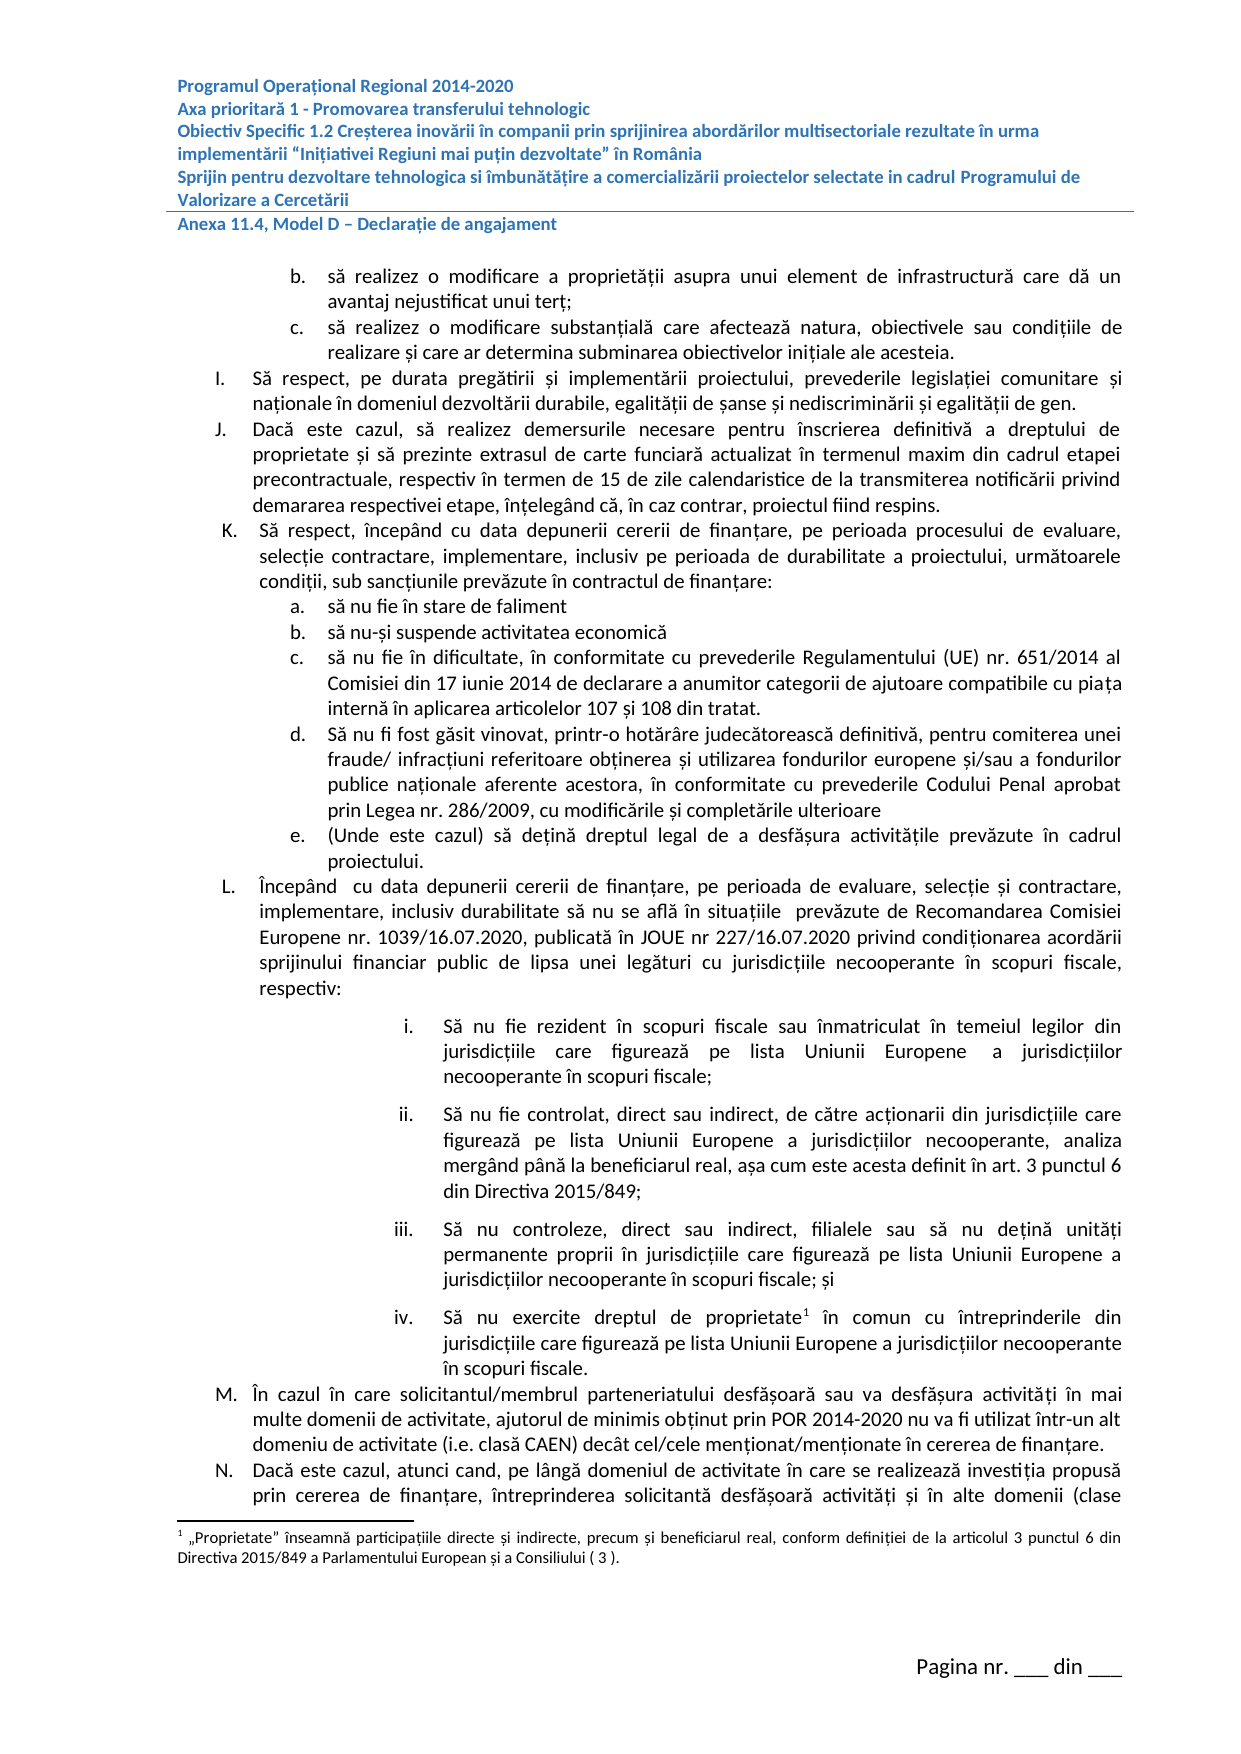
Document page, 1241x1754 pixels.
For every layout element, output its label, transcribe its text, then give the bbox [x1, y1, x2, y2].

list să nu-și suspende activitatea economică [290, 619, 1122, 644]
list Să nu fie controlat, direct sau indirect, de către acționarii din jurisdicțiile care figurează pe lista Uniunii Europene a jurisdicțiilor necooperante, analiza mergând până la beneficiarul real, așa cum este acesta definit în art. 3 punctul 6 din Directiva 2015/849; [413, 1102, 1122, 1203]
list Dacă este cazul, să realizez demersurile necesare pentru înscrierea definitivă a dreptului de proprietate și să prezinte extrasul de carte funciară actualizat în termenul maxim din cadrul etapei precontractuale, respectiv în termen de 15 de zile calendaristice de la transmiterea notificării privind demararea respectivei etape, înțelegând că, în caz contrar, proiectul fiind respins. [215, 416, 1122, 517]
list să realizez o modificare substanțială care afectează natura, obiectivele sau condițiile de realizare și care ar determina subminarea obiectivelor inițiale ale acesteia. [290, 314, 1122, 365]
list Să respect, începând cu data depunerii cererii de finanțare, pe perioada procesului de evaluare, selecție contractare, implementare, inclusiv pe perioada de durabilitate a proiectului, următoarele condiții, sub sancțiunile prevăzute în contractul de finanțare: [222, 517, 1122, 594]
list Să nu controleze, direct sau indirect, filialele sau să nu dețină unități permanente proprii în jurisdicțiile care figurează pe lista Uniunii Europene a jurisdicțiilor necooperante în scopuri fiscale; și [413, 1216, 1122, 1292]
list În cazul în care solicitantul/membrul parteneriatului desfășoară sau va desfășura activități în mai multe domenii de activitate, ajutorul de minimis obținut prin POR 2014-2020 nu va fi utilizat într-un alt domeniu de activitate (i.e. clasă CAEN) decât cel/cele menționat/menționate în cererea de finanțare. [215, 1381, 1122, 1457]
list Să nu fi fost găsit vinovat, printr-o hotărâre judecătorească definitivă, pentru comiterea unei fraude/ infracțiuni referitoare obţinerea şi utilizarea fondurilor europene şi/sau a fondurilor publice naţionale aferente acestora, în conformitate cu prevederile Codului Penal aprobat prin Legea nr. 286/2009, cu modificările și completările ulterioare [290, 721, 1122, 822]
list Să nu fie rezident în scopuri fiscale sau înmatriculat în temeiul legilor din jurisdicțiile care figurează pe lista Uniunii Europene a jurisdicțiilor necooperante în scopuri fiscale; [413, 1013, 1122, 1089]
list (Unde este cazul) să dețină dreptul legal de a desfășura activitățile prevăzute în cadrul proiectului. [290, 822, 1122, 873]
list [215, 1457, 1122, 1508]
list să realizez o modificare a proprietății asupra unui element de infrastructură care dă un avantaj nejustificat unui terţ; [290, 263, 1122, 314]
list să nu fie în dificultate, în conformitate cu prevederile Regulamentului (UE) nr. 651/2014 al Comisiei din 17 iunie 2014 de declarare a anumitor categorii de ajutoare compatibile cu piața internă în aplicarea articolelor 107 și 108 din tratat. [290, 644, 1122, 721]
list să nu fie în stare de faliment [290, 594, 1122, 619]
list Să respect, pe durata pregătirii şi implementării proiectului, prevederile legislaţiei comunitare şi naţionale în domeniul dezvoltării durabile, egalităţii de şanse şi nediscriminării şi egalităţii de gen. [215, 365, 1122, 416]
list Începând cu data depunerii cererii de finanțare, pe perioada de evaluare, selecție şi contractare, implementare, inclusiv durabilitate să nu se află în situațiile prevăzute de Recomandarea Comisiei Europene nr. 1039/16.07.2020, publicată în JOUE nr 227/16.07.2020 privind condiționarea acordării sprijinului financiar public de lipsa unei legături cu jurisdicțiile necooperante în scopuri fiscale, respectiv: [222, 873, 1122, 1000]
list Să nu exercite dreptul de proprietate în comun cu întreprinderile din jurisdicțiile care figurează pe lista Uniunii Europene a jurisdicțiilor necooperante în scopuri fiscale. [413, 1304, 1122, 1381]
